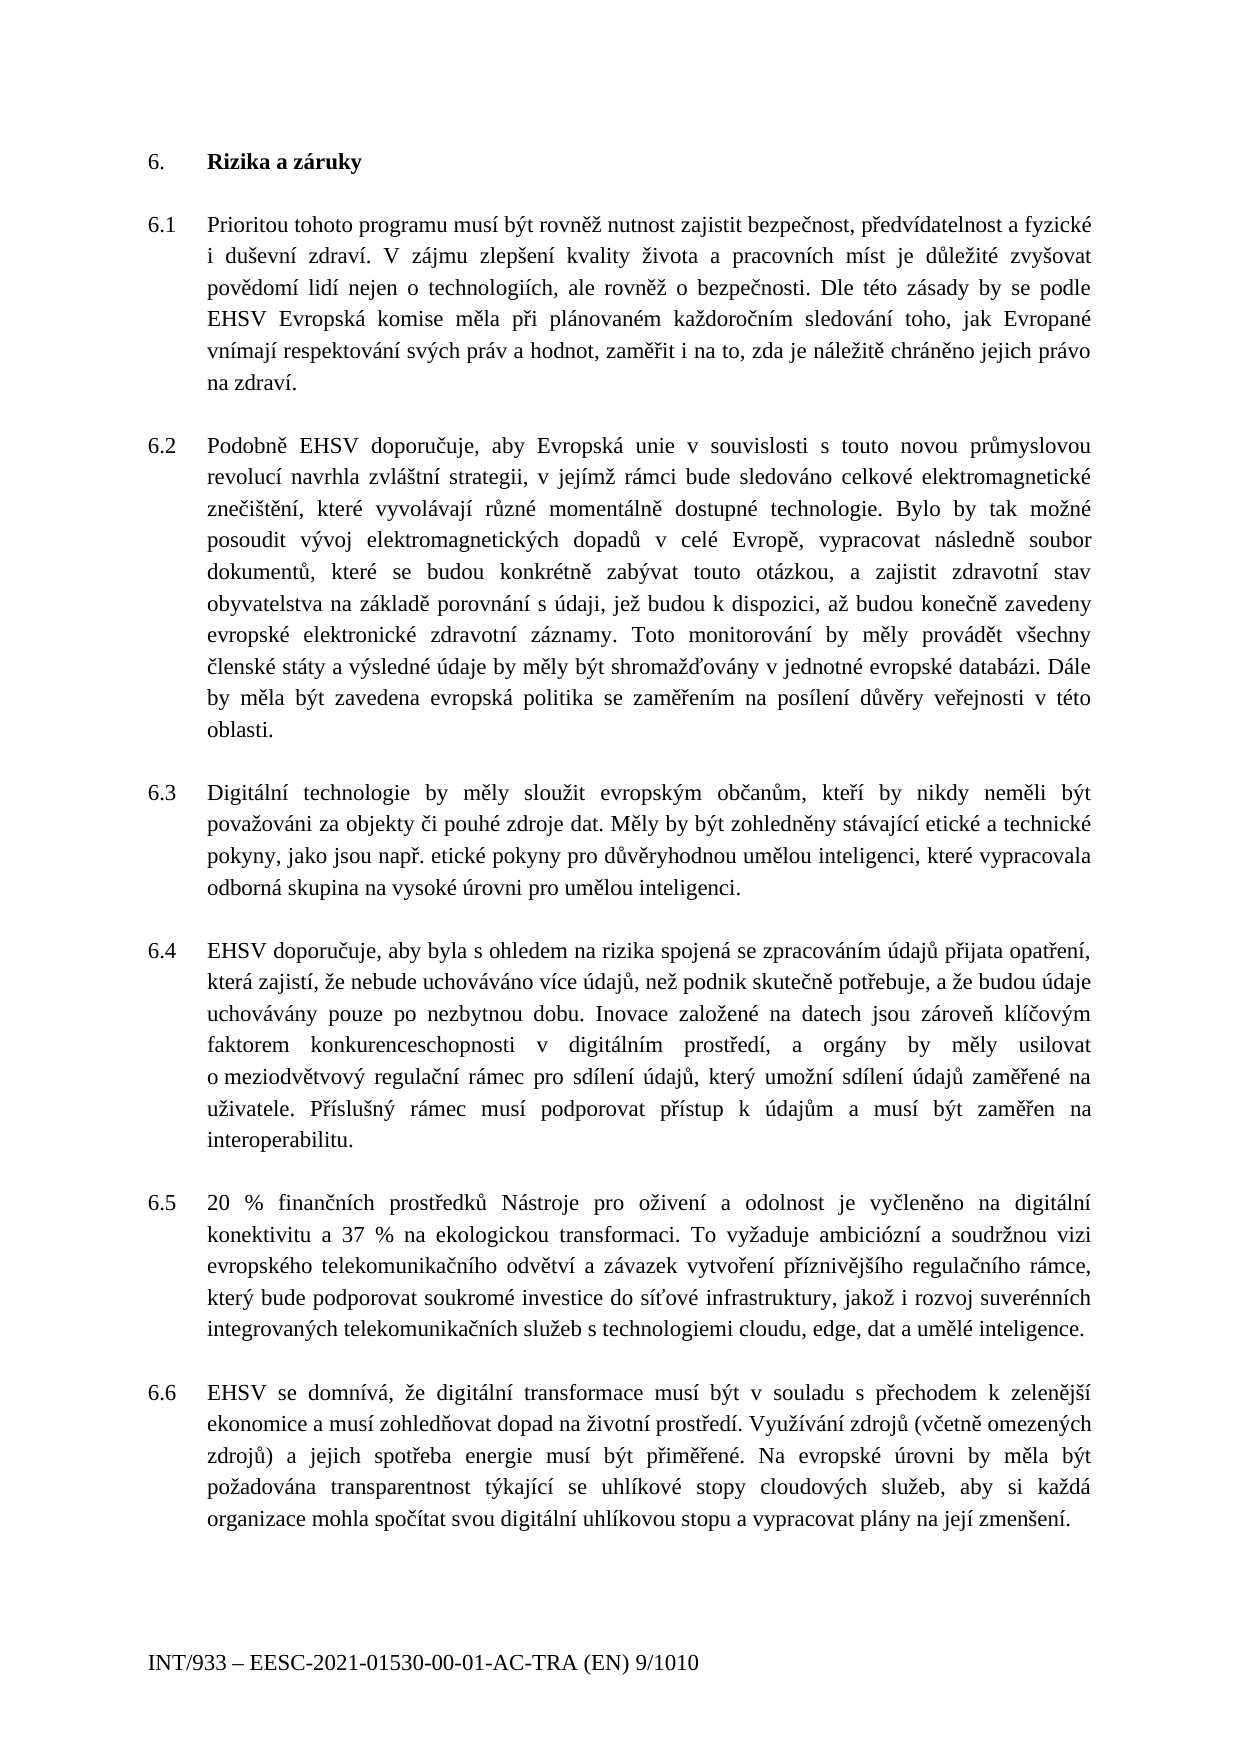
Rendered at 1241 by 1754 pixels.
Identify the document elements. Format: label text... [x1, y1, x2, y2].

subtitle Prioritou tohoto programu musí být rovněž nutnost zajistit bezpečnost, předvídatelnost a fyzické i duševní zdraví. V zájmu zlepšení kvality života a pracovních míst je důležité zvyšovat povědomí lidí nejen o technologiích, ale rovněž o bezpečnosti. Dle této zásady by se podle EHSV Evropská komise měla při plánovaném každoročním sledování toho, jak Evropané vnímají respektování svých práv a hodnot, zaměřit i na to, zda je náležitě chráněno jejich právo na zdraví. [148, 211, 1092, 395]
subtitle Rizika a záruky [148, 148, 1092, 174]
subtitle EHSV doporučuje, aby byla s ohledem na rizika spojená se zpracováním údajů přijata opatření, která zajistí, že nebude uchováváno více údajů, než podnik skutečně potřebuje, a že budou údaje uchovávány pouze po nezbytnou dobu. Inovace založené na datech jsou zároveň klíčovým faktorem konkurenceschopnosti v digitálním prostředí, a orgány by měly usilovat o meziodvětvový regulační rámec pro sdílení údajů, který umožní sdílení údajů zaměřené na uživatele. Příslušný rámec musí podporovat přístup k údajům a musí být zaměřen na interoperabilitu. [148, 937, 1092, 1152]
subtitle Podobně EHSV doporučuje, aby Evropská unie v souvislosti s touto novou průmyslovou revolucí navrhla zvláštní strategii, v jejímž rámci bude sledováno celkové elektromagnetické znečištění, které vyvolávají různé momentálně dostupné technologie. Bylo by tak možné posoudit vývoj elektromagnetických dopadů v celé Evropě, vypracovat následně soubor dokumentů, které se budou konkrétně zabývat touto otázkou, a zajistit zdravotní stav obyvatelstva na základě porovnání s údaji, jež budou k dispozici, až budou konečně zavedeny evropské elektronické zdravotní záznamy. Toto monitorování by měly provádět všechny členské státy a výsledné údaje by měly být shromažďovány v jednotné evropské databázi. Dále by měla být zavedena evropská politika se zaměřením na posílení důvěry veřejnosti v této oblasti. [148, 432, 1092, 742]
subtitle 20 % finančních prostředků Nástroje pro oživení a odolnost je vyčleněno na digitální konektivitu a 37 % na ekologickou transformaci. To vyžaduje ambiciózní a soudržnou vizi evropského telekomunikačního odvětví a závazek vytvoření příznivějšího regulačního rámce, který bude podporovat soukromé investice do síťové infrastruktury, jakož i rozvoj suverénních integrovaných telekomunikačních služeb s technologiemi cloudu, edge, dat a umělé inteligence. [148, 1189, 1092, 1342]
subtitle EHSV se domnívá, že digitální transformace musí být v souladu s přechodem k zelenější ekonomice a musí zohledňovat dopad na životní prostředí. Využívání zdrojů (včetně omezených zdrojů) a jejich spotřeba energie musí být přiměřené. Na evropské úrovni by měla být požadována transparentnost týkající se uhlíkové stopy cloudových služeb, aby si každá organizace mohla spočítat svou digitální uhlíkovou stopu a vypracovat plány na její zmenšení. [148, 1379, 1092, 1531]
subtitle Digitální technologie by měly sloužit evropským občanům, kteří by nikdy neměli být považováni za objekty či pouhé zdroje dat. Měly by být zohledněny stávající etické a technické pokyny, jako jsou např. etické pokyny pro důvěryhodnou umělou inteligenci, které vypracovala odborná skupina na vysoké úrovni pro umělou inteligenci. [148, 779, 1092, 900]
